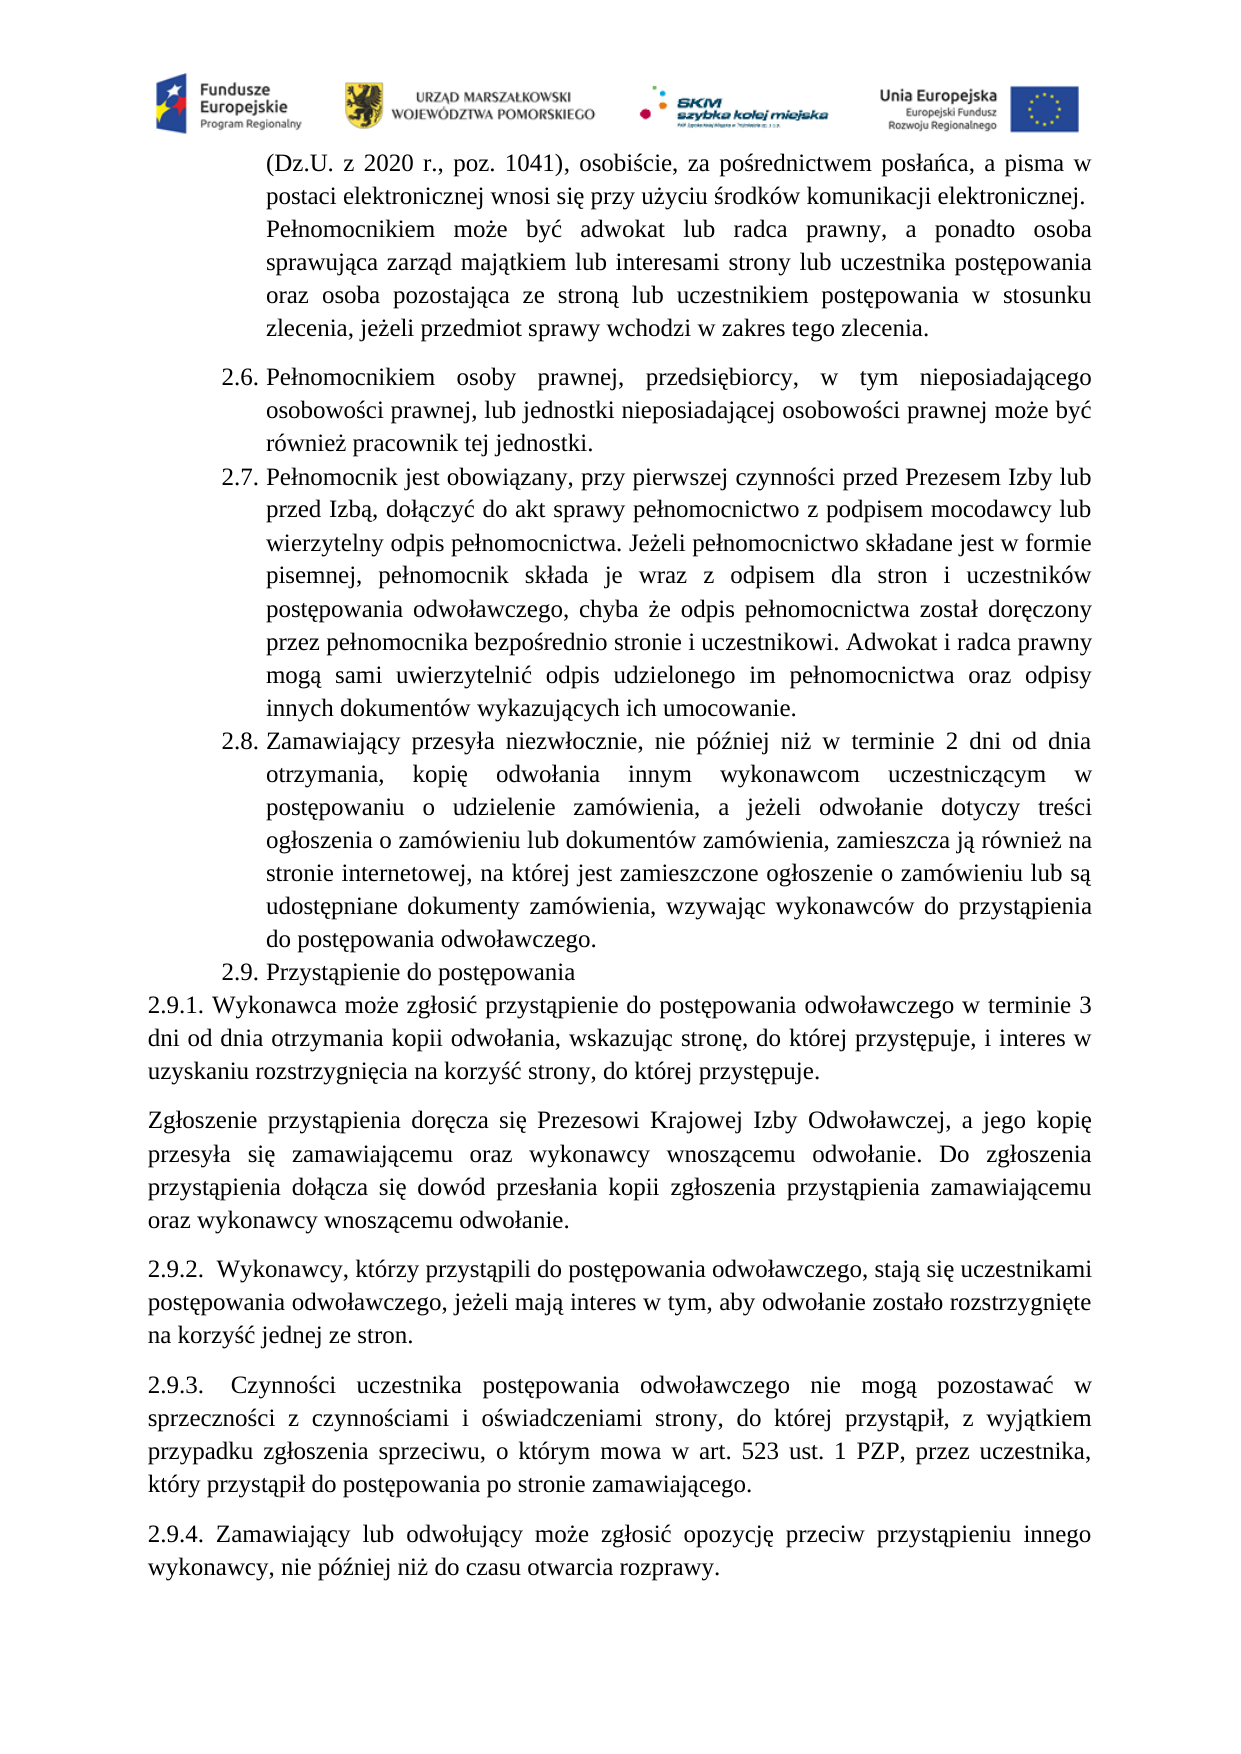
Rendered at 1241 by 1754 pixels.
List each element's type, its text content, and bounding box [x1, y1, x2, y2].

text Zgłoszenie przystąpienia doręcza się Prezesowi Krajowej Izby Odwoławczej, a jego kopię przesyła się zamawiającemu oraz wykonawcy wnoszącemu odwołanie. Do zgłoszenia przystąpienia dołącza się dowód przesłania kopii zgłoszenia przystąpienia zamawiającemu oraz wykonawcy wnoszącemu odwołanie. [148, 1106, 1093, 1233]
text Pełnomocnikiem może być adwokat lub radca prawny, a ponadto osoba sprawująca zarząd majątkiem lub interesami strony lub uczestnika postępowania oraz osoba pozostająca ze stroną lub uczestnikiem postępowania w stosunku zlecenia, jeżeli przedmiot sprawy wchodzi w zakres tego zlecenia. [266, 214, 1093, 342]
list Zamawiający przesyła niezwłocznie, nie później niż w terminie 2 dni od dnia otrzymania, kopię odwołania innym wykonawcom uczestniczącym w postępowaniu o udzielenie zamówienia, a jeżeli odwołanie dotyczy treści ogłoszenia o zamówieniu lub dokumentów zamówienia, zamieszcza ją również na stronie internetowej, na której jest zamieszczone ogłoszenie o zamówieniu lub są udostępniane dokumenty zamówienia, wzywając wykonawców do przystąpienia do postępowania odwoławczego. [221, 726, 1093, 953]
text 2.9.3. Czynności uczestnika postępowania odwoławczego nie mogą pozostawać w sprzeczności z czynnościami i oświadczeniami strony, do której przystąpił, z wyjątkiem przypadku zgłoszenia sprzeciwu, o którym mowa w art. 523 ust. 1 PZP, przez uczestnika, który przystąpił do postępowania po stronie zamawiającego. [148, 1370, 1093, 1498]
picture [147, 73, 1093, 148]
text 2.9.4. Zamawiający lub odwołujący może zgłosić opozycję przeciw przystąpieniu innego wykonawcy, nie później niż do czasu otwarcia rozprawy. [148, 1519, 1093, 1581]
list Pełnomocnik jest obowiązany, przy pierwszej czynności przed Prezesem Izby lub przed Izbą, dołączyć do akt sprawy pełnomocnictwo z podpisem mocodawcy lub wierzytelny odpis pełnomocnictwa. Jeżeli pełnomocnictwo składane jest w formie pisemnej, pełnomocnik składa je wraz z odpisem dla stron i uczestników postępowania odwoławczego, chyba że odpis pełnomocnictwa został doręczony przez pełnomocnika bezpośrednio stronie i uczestnikowi. Adwokat i radca prawny mogą sami uwierzytelnić odpis udzielonego im pełnomocnictwa oraz odpisy innych dokumentów wykazujących ich umocowanie. [221, 462, 1093, 721]
list Pełnomocnikiem osoby prawnej, przedsiębiorcy, w tym nieposiadającego osobowości prawnej, lub jednostki nieposiadającej osobowości prawnej może być również pracownik tej jednostki. [221, 362, 1093, 457]
text 2.9.1. Wykonawca może zgłosić przystąpienie do postępowania odwoławczego w terminie 3 dni od dnia otrzymania kopii odwołania, wskazując stronę, do której przystępuje, i interes w uzyskaniu rozstrzygnięcia na korzyść strony, do której przystępuje. [148, 990, 1093, 1085]
list Przystąpienie do postępowania [221, 957, 1093, 986]
text 2.9.2. Wykonawcy, którzy przystąpili do postępowania odwoławczego, stają się uczestnikami postępowania odwoławczego, jeżeli mają interes w tym, aby odwołanie zostało rozstrzygnięte na korzyść jednej ze stron. [148, 1254, 1093, 1349]
